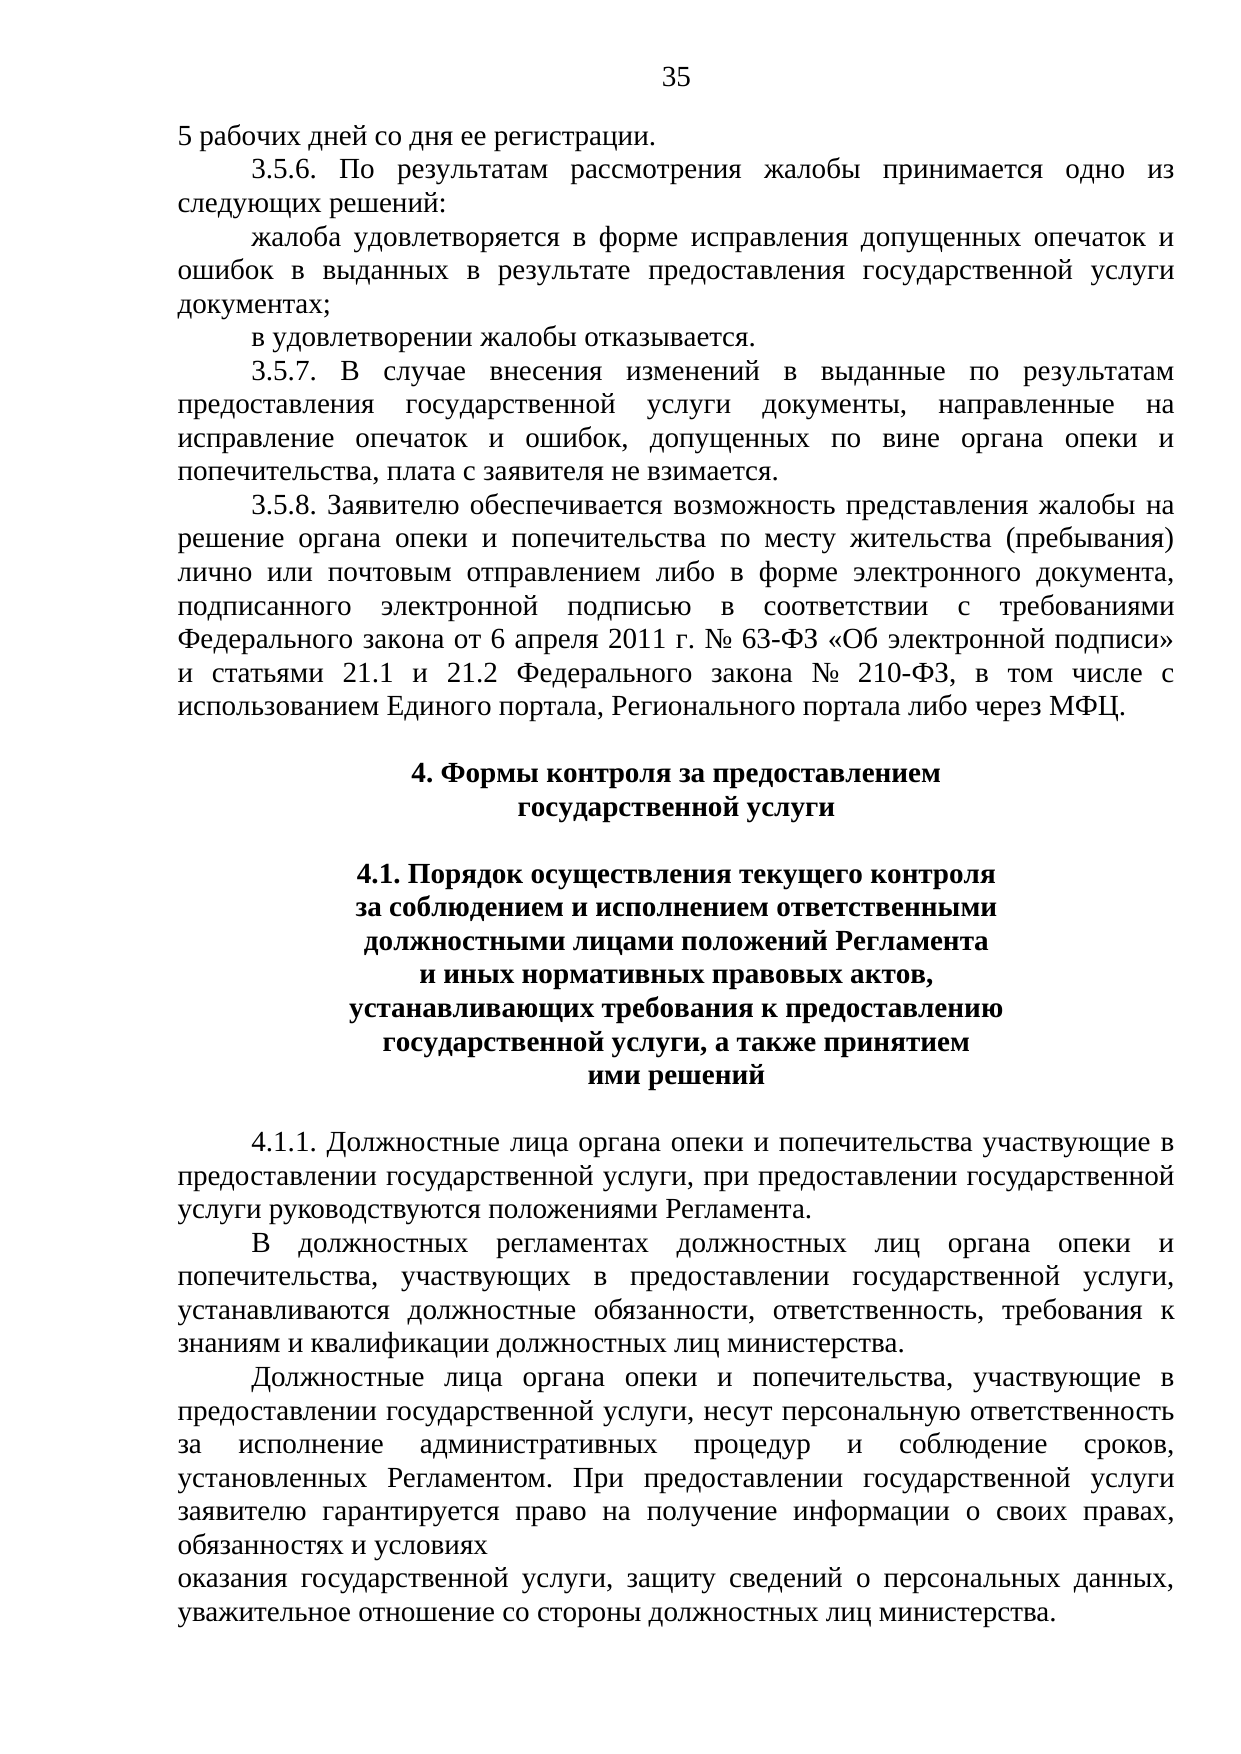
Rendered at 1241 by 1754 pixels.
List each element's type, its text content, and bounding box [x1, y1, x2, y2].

title ими решений [177, 1057, 1175, 1091]
text жалоба удовлетворяется в форме исправления допущенных опечаток и ошибок в выданных в результате предоставления государственной услуги документах; [177, 219, 1175, 319]
text в удовлетворении жалобы отказывается. [177, 319, 1175, 353]
title государственной услуги [177, 789, 1175, 822]
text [177, 118, 1175, 152]
text 3.5.6. По результатам рассмотрения жалобы принимается одно из следующих решений: [177, 152, 1175, 219]
title и иных нормативных правовых актов, [177, 957, 1175, 990]
text В должностных регламентах должностных лиц органа опеки и попечительства, участвующих в предоставлении государственной услуги, устанавливаются должностные обязанности, ответственность, требования к знаниям и квалификации должностных лиц министерства. [177, 1225, 1175, 1359]
text 3.5.7. В случае внесения изменений в выданные по результатам предоставления государственной услуги документы, направленные на исправление опечаток и ошибок, допущенных по вине органа опеки и попечительства, плата с заявителя не взимается. [177, 353, 1175, 487]
text Должностные лица органа опеки и попечительства, участвующие в предоставлении государственной услуги, несут персональную ответственность за исполнение административных процедур и соблюдение сроков, установленных Регламентом. При предоставлении государственной услуги заявителю гарантируется право на получение информации о своих правах, обязанностях и условиях [177, 1359, 1175, 1560]
title устанавливающих требования к предоставлению [177, 990, 1175, 1024]
title 4.1. Порядок осуществления текущего контроля [177, 856, 1175, 889]
title должностными лицами положений Регламента [177, 923, 1175, 957]
text оказания государственной услуги, защиту сведений о персональных данных, уважительное отношение со стороны должностных лиц министерства. [177, 1560, 1175, 1627]
title государственной услуги, а также принятием [177, 1024, 1175, 1057]
text 3.5.8. Заявителю обеспечивается возможность представления жалобы на решение органа опеки и попечительства по месту жительства (пребывания) лично или почтовым отправлением либо в форме электронного документа, подписанного электронной подписью в соответствии с требованиями Федерального закона от 6 апреля 2011 г. № 63-ФЗ «Об электронной подписи» и статьями 21.1 и 21.2 Федерального закона № 210-ФЗ, в том числе с использованием Единого портала, Регионального портала либо через МФЦ. [177, 487, 1175, 722]
title за соблюдением и исполнением ответственными [177, 889, 1175, 923]
title 4. Формы контроля за предоставлением [177, 755, 1175, 789]
text 4.1.1. Должностные лица органа опеки и попечительства участвующие в предоставлении государственной услуги, при предоставлении государственной услуги руководствуются положениями Регламента. [177, 1124, 1175, 1225]
